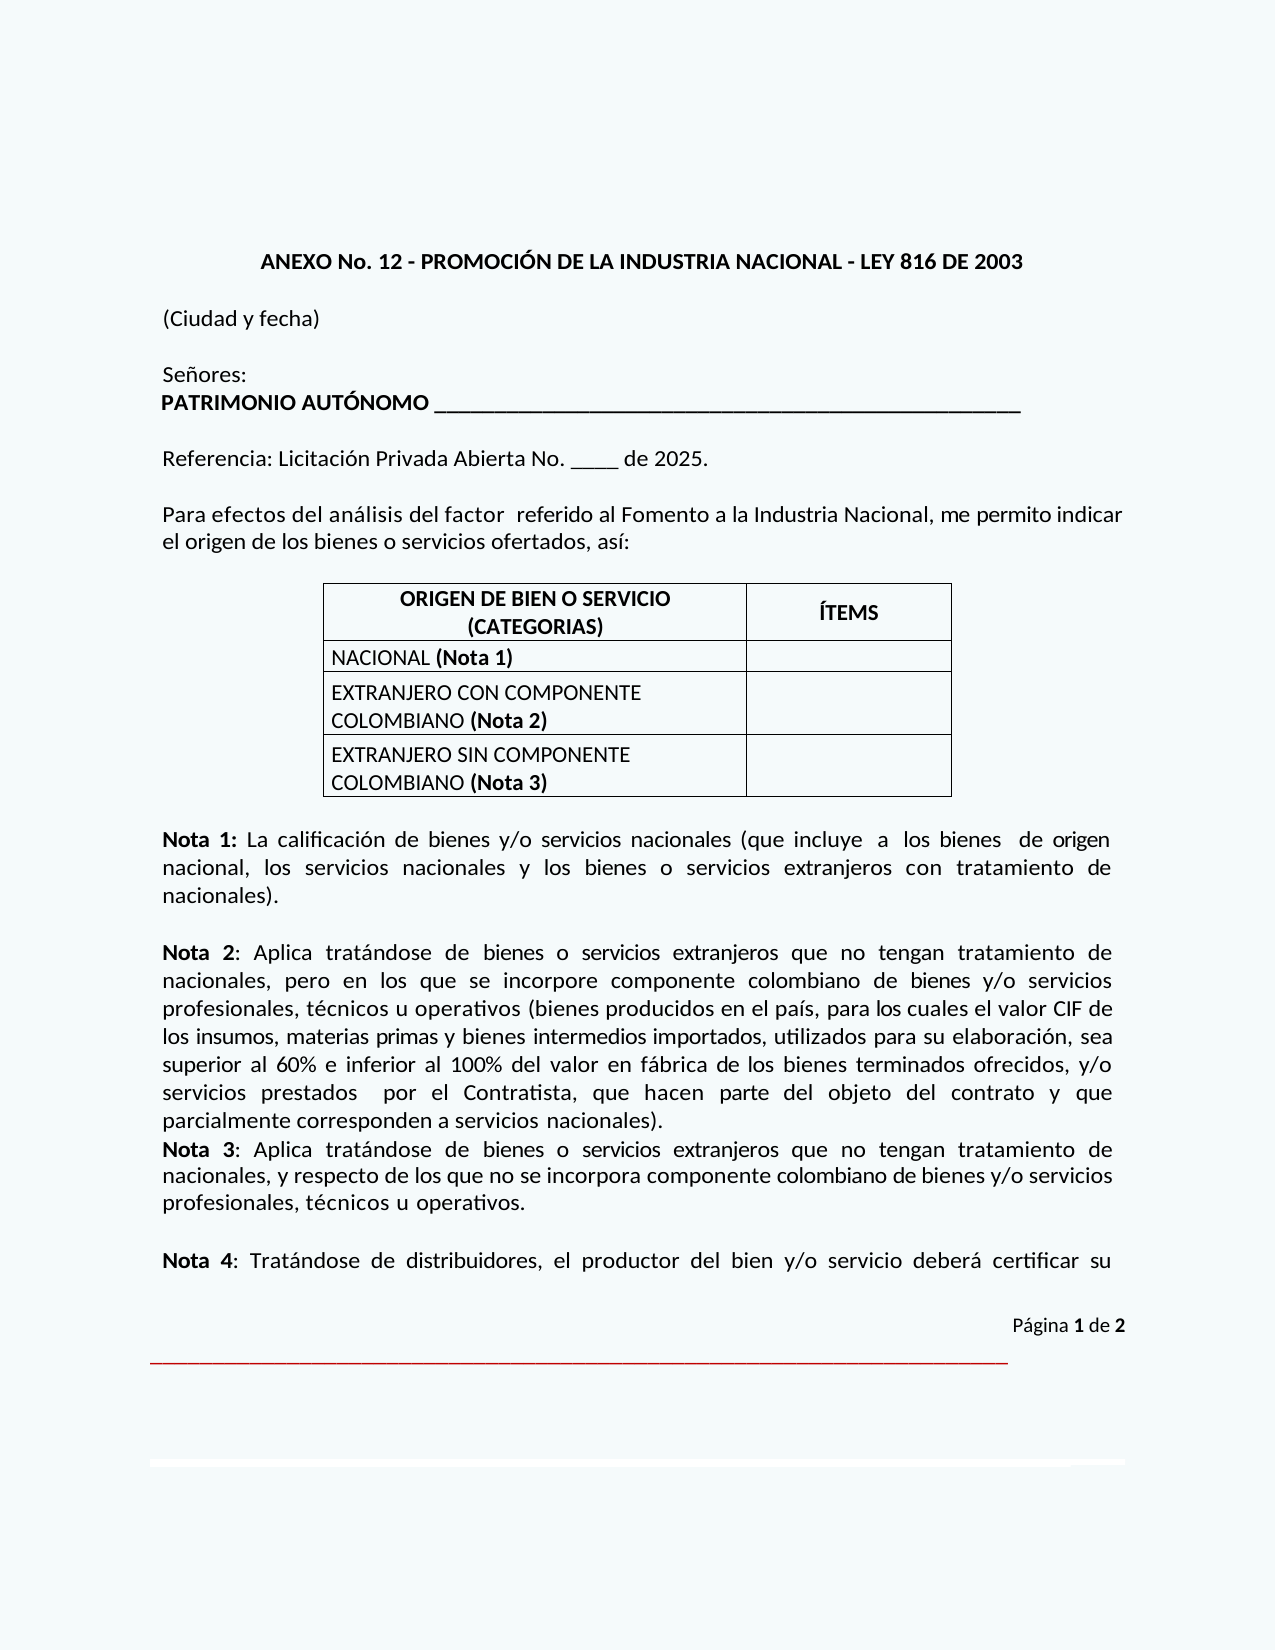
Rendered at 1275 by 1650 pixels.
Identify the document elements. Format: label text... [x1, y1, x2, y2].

table_cell [747, 672, 951, 734]
table_cell [747, 735, 951, 796]
text Referencia: Licitación Privada Abierta No. ____ de 2025. [162, 444, 1125, 472]
picture [150, 1459, 1125, 1467]
text Nota 2: Aplica tratándose de bienes o servicios extranjeros que no tengan tratamiento de nacionales, pero en los que se incorpore componente colombiano de bienes y/o servicios profesionales, técnicos u operativos (bienes producidos en el país, para los cuales el valor CIF de los insumos, materias primas y bienes intermedios importados, utilizados para su elaboración, sea superior al 60% e inferior al 100% del valor en fábrica de los bienes terminados ofrecidos, y/o servicios prestados por el Contratista, que hacen parte del objeto del contrato y que parcialmente corresponden a servicios nacionales). [162, 938, 1113, 1134]
text PATRIMONIO AUTÓNOMO _________________________________________________ [150, 388, 1125, 416]
text Señores: [162, 360, 362, 388]
text Nota 1: La calificación de bienes y/o servicios nacionales (que incluye a los bienes de origen nacional, los servicios nacionales y los bienes o servicios extranjeros con tratamiento de nacionales). [162, 825, 1111, 909]
table_header ORIGEN DE BIEN O SERVICIO (CATEGORIAS) [324, 584, 746, 640]
text Para efectos del análisis del factor referido al Fomento a la Industria Nacional, me permito indicar el origen de los bienes o servicios ofertados, así: [162, 501, 1125, 555]
table_cell EXTRANJERO SIN COMPONENTE COLOMBIANO (Nota 3) [324, 735, 746, 796]
text Nota 3: Aplica tratándose de bienes o servicios extranjeros que no tengan tratamiento de nacionales, y respecto de los que no se incorpora componente colombiano de bienes y/o servicios profesionales, técnicos u operativos. [162, 1136, 1113, 1217]
table_header ÍTEMS [747, 584, 951, 640]
text ANEXO No. 12 - PROMOCIÓN DE LA INDUSTRIA NACIONAL - LEY 816 DE 2003 [159, 247, 1125, 275]
table_cell NACIONAL (Nota 1) [324, 641, 746, 671]
table_cell [747, 641, 951, 671]
table_cell EXTRANJERO CON COMPONENTE COLOMBIANO (Nota 2) [324, 672, 746, 734]
text (Ciudad y fecha) [162, 304, 362, 332]
